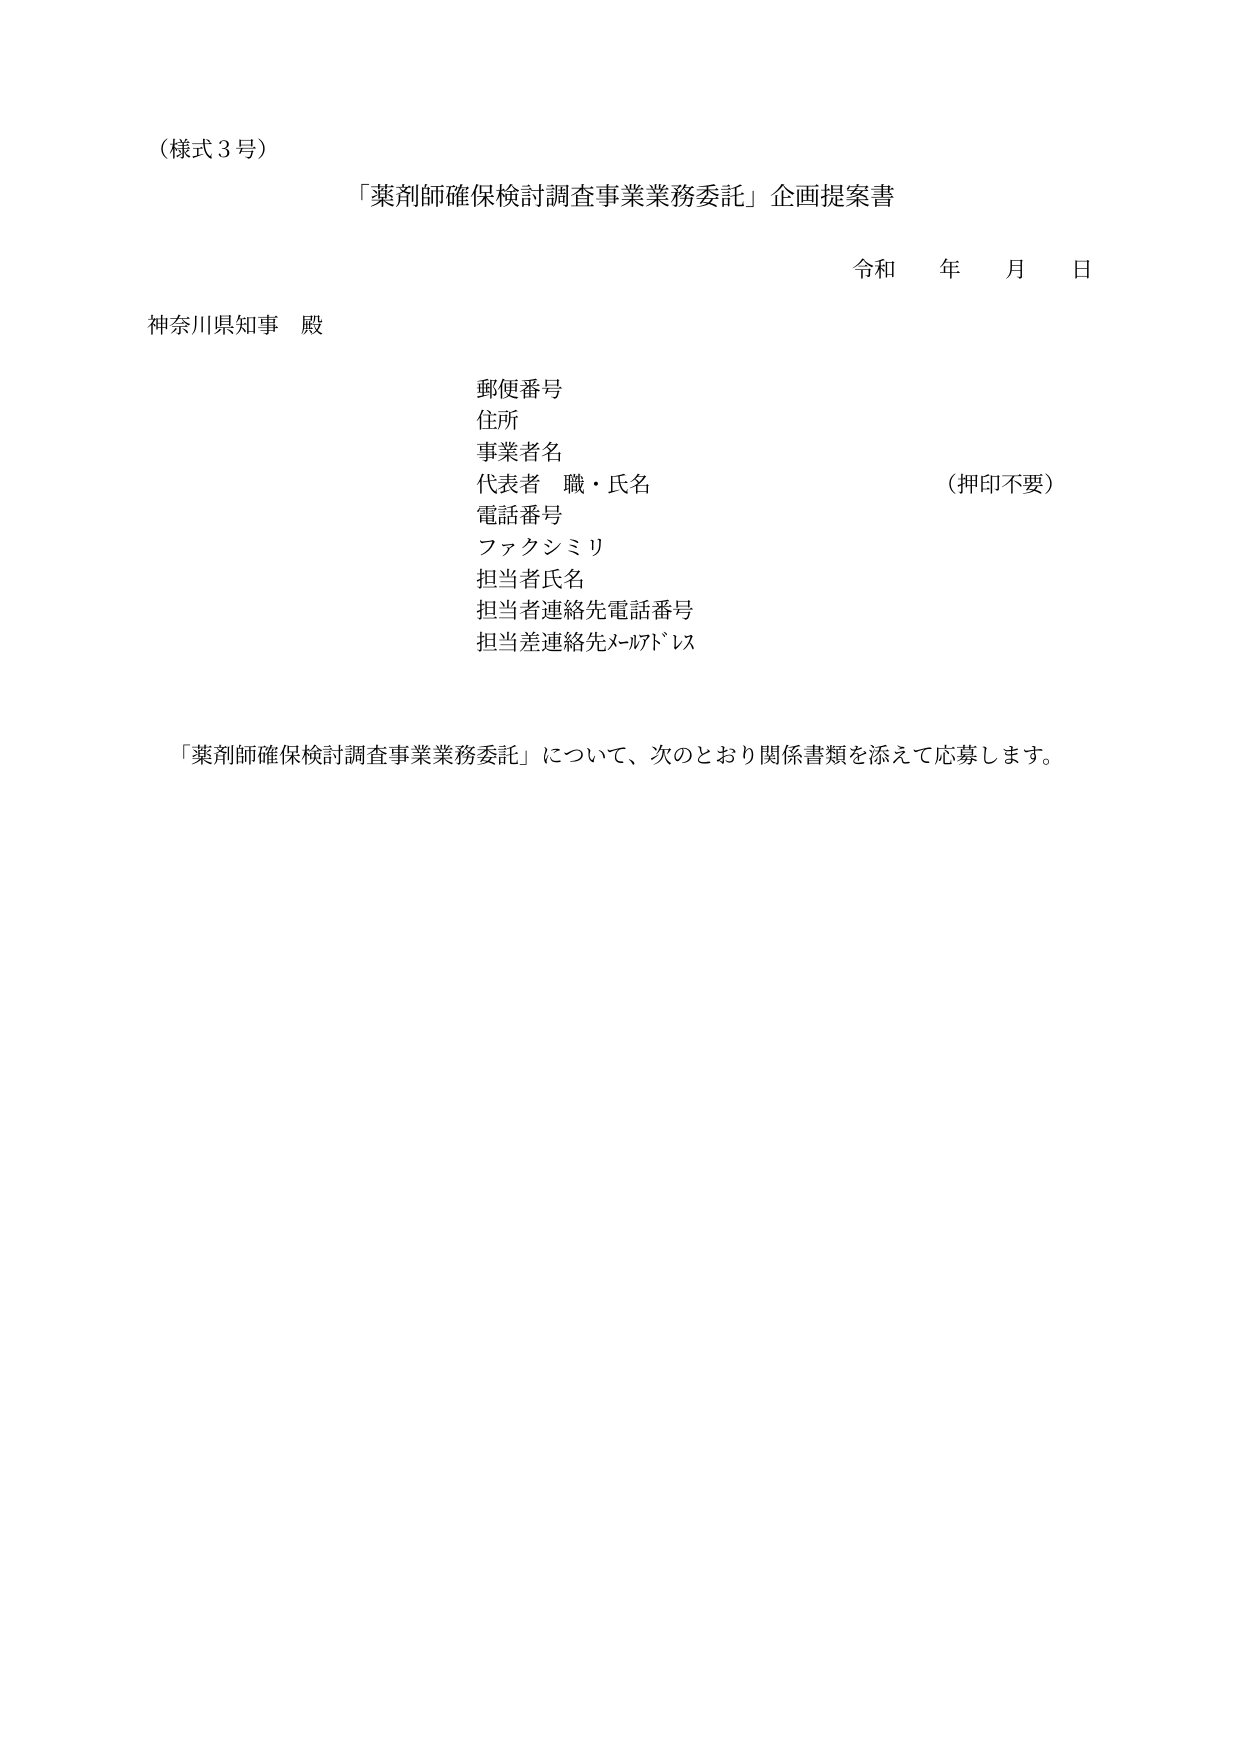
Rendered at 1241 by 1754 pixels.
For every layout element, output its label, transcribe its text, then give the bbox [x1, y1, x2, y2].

text 令和 年 月 日 [148, 252, 1092, 283]
text 担当者連絡先電話番号 [148, 593, 1092, 625]
text 「薬剤師確保検討調査事業業務委託」企画提案書 [148, 163, 1092, 227]
text ファクシミリ [148, 530, 1092, 562]
text 担当差連絡先ﾒｰﾙｱﾄﾞﾚｽ [148, 625, 1092, 657]
text 神奈川県知事 殿 [148, 308, 1092, 340]
text 「薬剤師確保検討調査事業業務委託」について、次のとおり関係書類を添えて応募します。 [148, 738, 1092, 770]
text 電話番号 [148, 498, 1092, 530]
text （様式３号） [148, 132, 1092, 163]
text 住所 [148, 403, 1092, 435]
text 郵便番号 [148, 372, 1092, 403]
text 事業者名 [148, 435, 1092, 467]
text 代表者 職・氏名 （押印不要） [148, 467, 1092, 498]
text 担当者氏名 [148, 562, 1092, 593]
